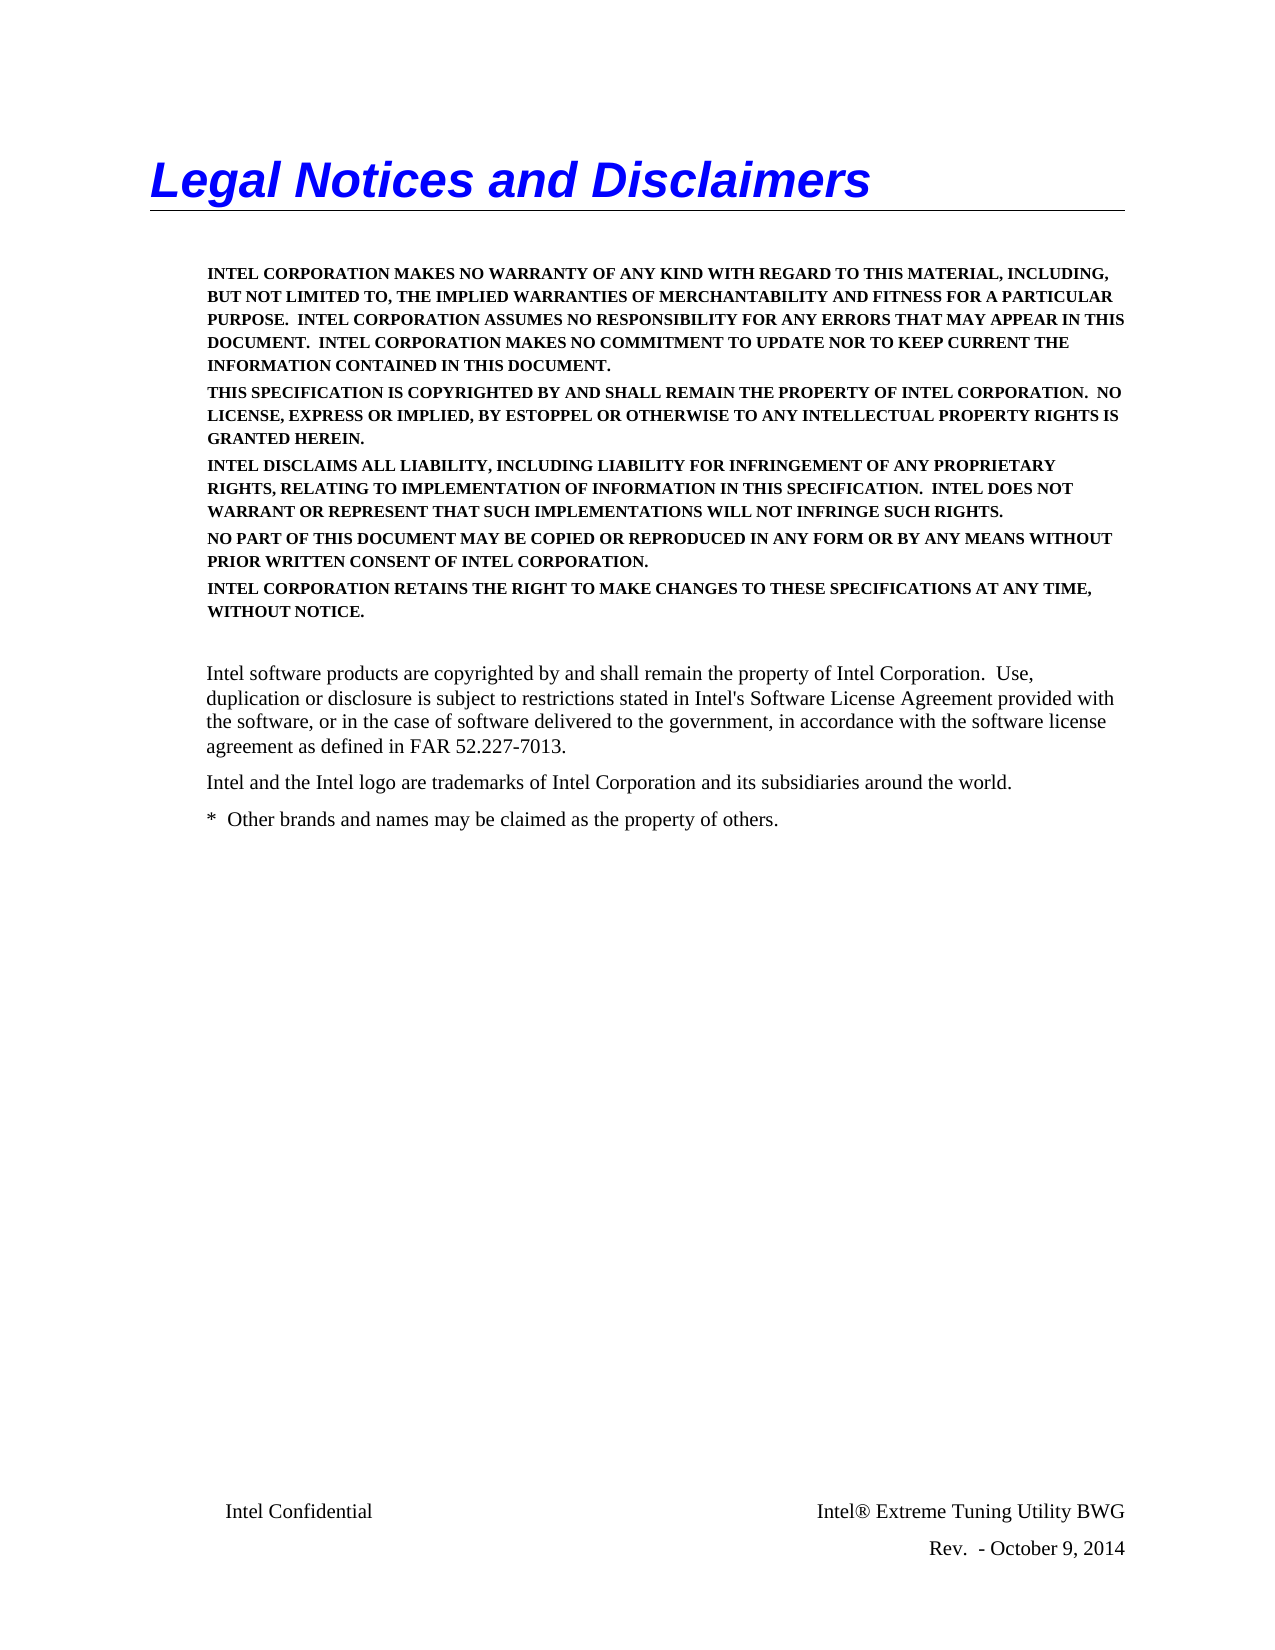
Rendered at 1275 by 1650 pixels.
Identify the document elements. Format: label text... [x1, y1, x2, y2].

text Intel software products are copyrighted by and shall remain the property of Intel Corporation. Use, duplication or disclosure is subject to restrictions stated in Intel's Software License Agreement provided with the software, or in the case of software delivered to the government, in accordance with the software license agreement as defined in FAR 52.227-7013. [206, 661, 1125, 758]
text INTEL DISCLAIMS ALL LIABILITY, INCLUDING LIABILITY FOR INFRINGEMENT OF ANY PROPRIETARY RIGHTS, RELATING TO IMPLEMENTATION OF INFORMATION IN THIS SPECIFICATION. INTEL DOES NOT WARRANT OR REPRESENT THAT SUCH IMPLEMENTATIONS WILL NOT INFRINGE SUCH RIGHTS. [207, 452, 1125, 521]
text INTEL CORPORATION MAKES NO WARRANTY OF ANY KIND WITH REGARD TO THIS MATERIAL, INCLUDING, BUT NOT LIMITED TO, THE IMPLIED WARRANTIES OF MERCHANTABILITY AND FITNESS FOR A PARTICULAR PURPOSE. INTEL CORPORATION ASSUMES NO RESPONSIBILITY FOR ANY ERRORS THAT MAY APPEAR IN THIS DOCUMENT. INTEL CORPORATION MAKES NO COMMITMENT TO UPDATE NOR TO KEEP CURRENT THE INFORMATION CONTAINED IN THIS DOCUMENT. [207, 260, 1125, 375]
text THIS SPECIFICATION IS COPYRIGHTED BY AND SHALL REMAIN THE PROPERTY OF INTEL CORPORATION. NO LICENSE, EXPRESS OR IMPLIED, BY ESTOPPEL OR OTHERWISE TO ANY INTELLECTUAL PROPERTY RIGHTS IS GRANTED HEREIN. [207, 379, 1125, 448]
text * Other brands and names may be claimed as the property of others. [206, 807, 1125, 831]
text Intel and the Intel logo are trademarks of Intel Corporation and its subsidiaries around the world. [206, 770, 1125, 794]
text INTEL CORPORATION RETAINS THE RIGHT TO MAKE CHANGES TO THESE SPECIFICATIONS AT ANY TIME, WITHOUT NOTICE. [207, 575, 1125, 621]
subtitle Legal Notices and Disclaimers [150, 150, 1125, 210]
text NO PART OF THIS DOCUMENT MAY BE COPIED OR REPRODUCED IN ANY FORM OR BY ANY MEANS WITHOUT PRIOR WRITTEN CONSENT OF INTEL CORPORATION. [207, 525, 1125, 571]
